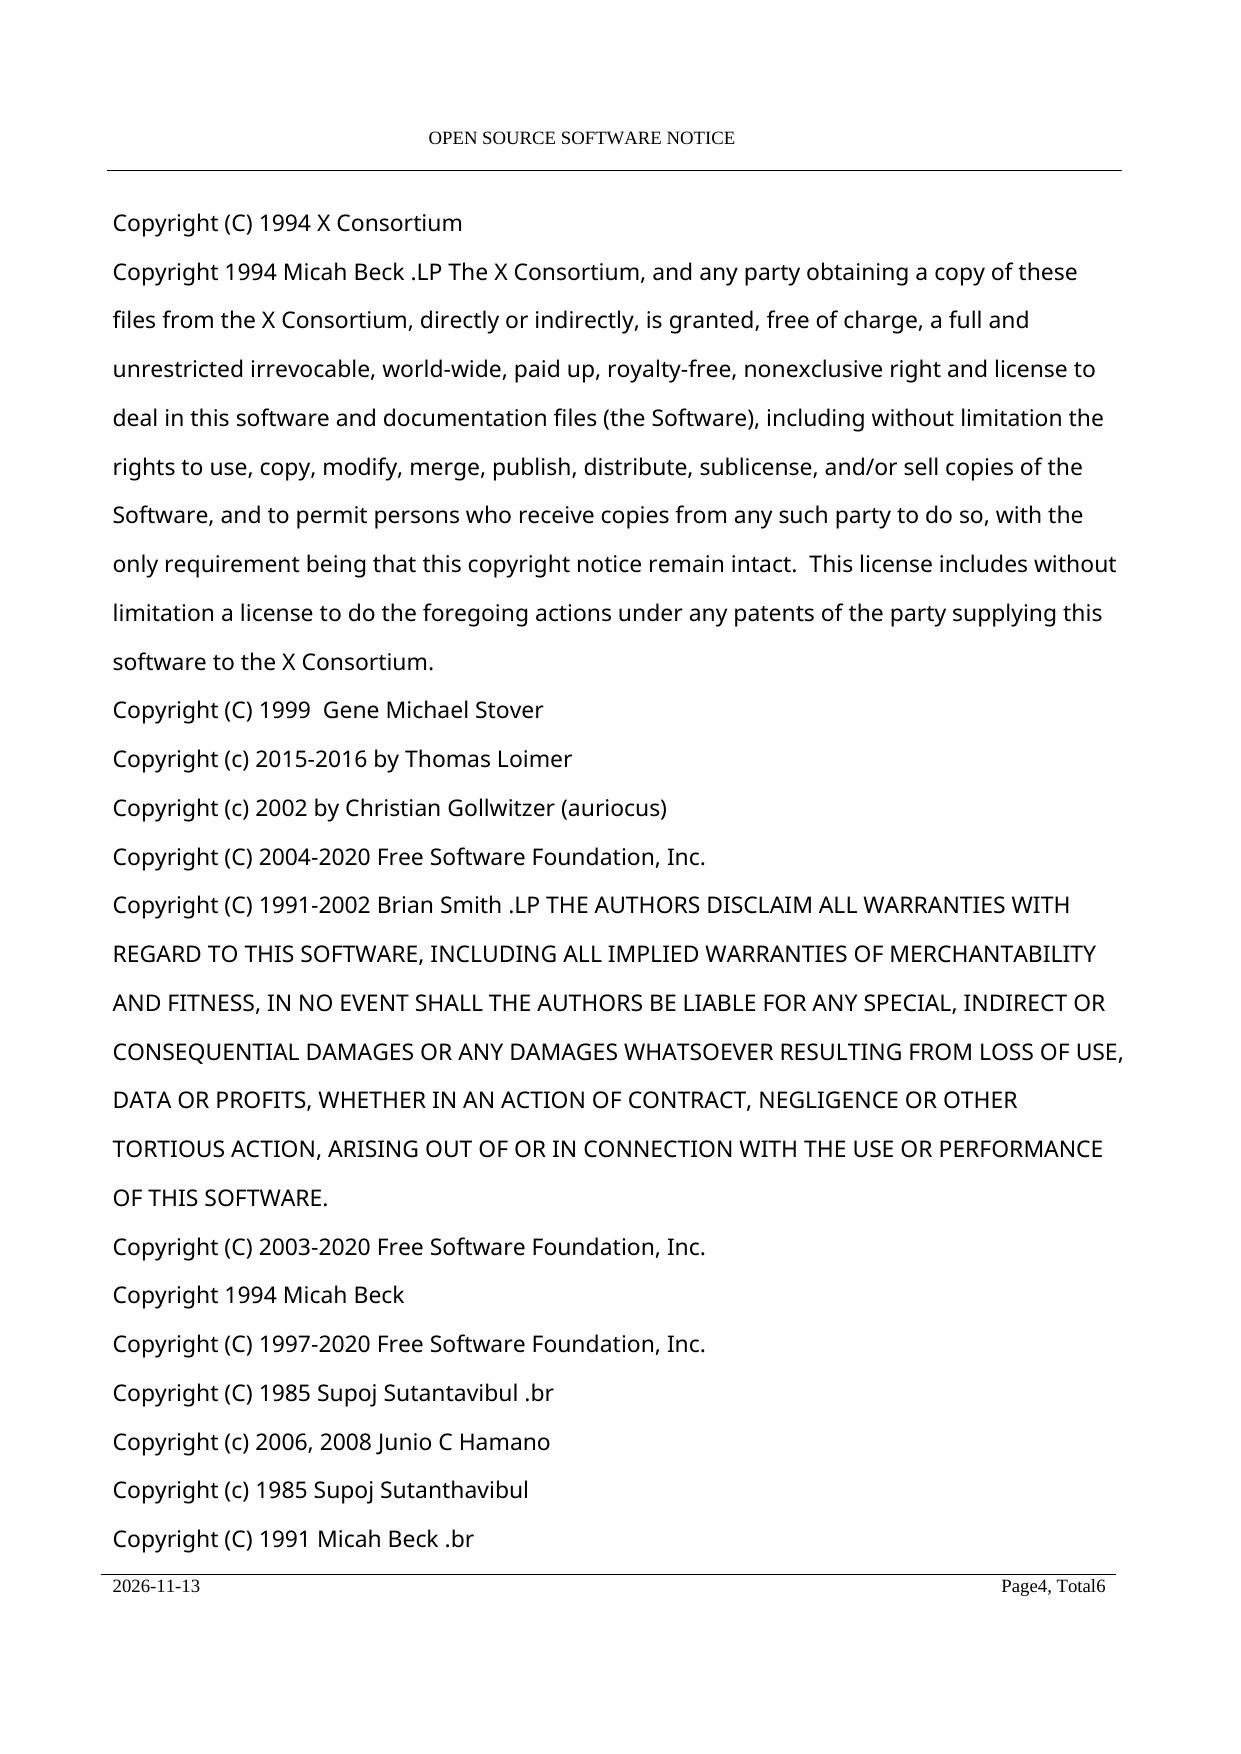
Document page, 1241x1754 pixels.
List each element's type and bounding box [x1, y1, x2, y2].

text [112, 206, 1128, 1555]
